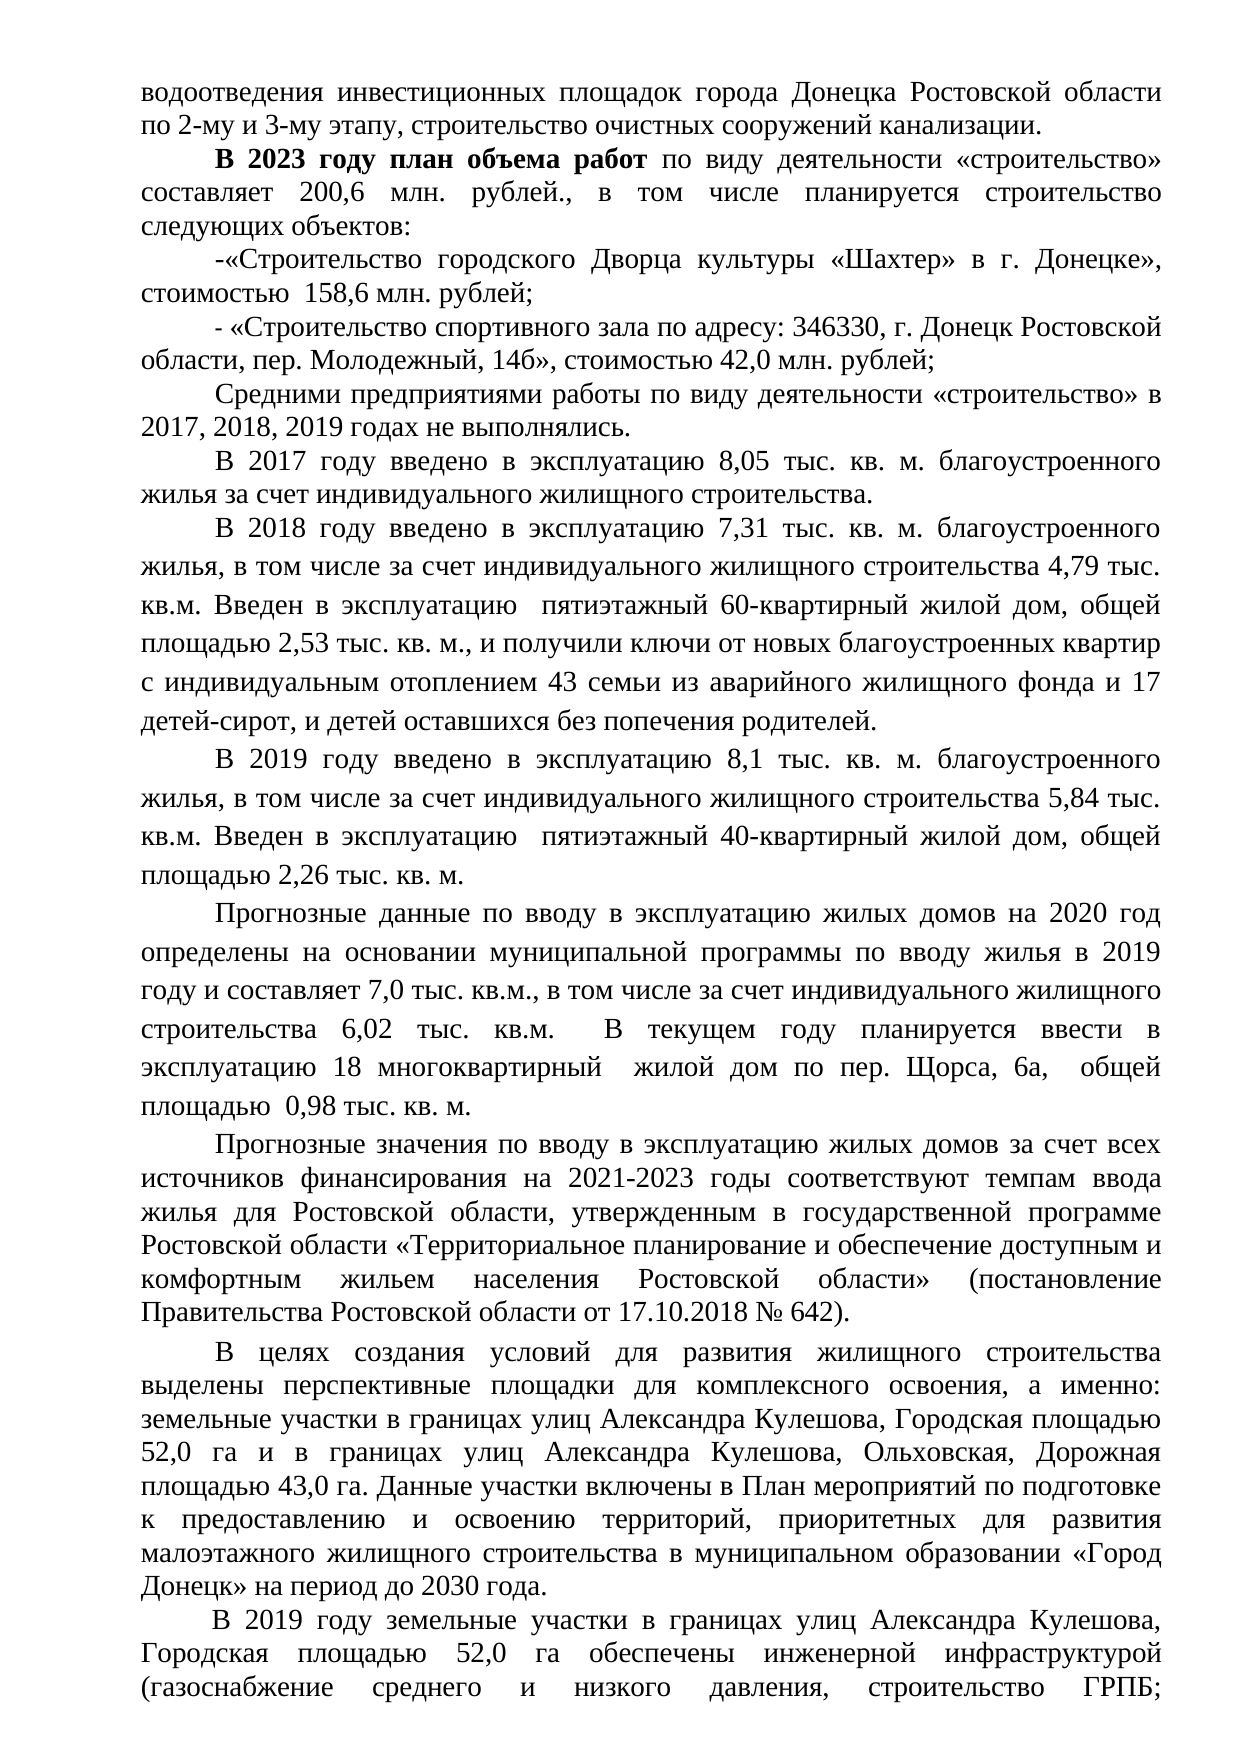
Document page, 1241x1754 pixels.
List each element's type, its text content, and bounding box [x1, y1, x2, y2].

text В 2019 году введено в эксплуатацию 8,1 тыс. кв. м. благоустроенного жилья, в том числе за счет индивидуального жилищного строительства 5,84 тыс. кв.м. Введен в эксплуатацию пятиэтажный 40-квартирный жилой дом, общей площадью 2,26 тыс. кв. м. [141, 741, 1162, 890]
text Прогнозные значения по вводу в эксплуатацию жилых домов за счет всех источников финансирования на 2021-2023 годы соответствуют темпам ввода жилья для Ростовской области, утвержденным в государственной программе Ростовской области «Территориальное планирование и обеспечение доступным и комфортным жильем населения Ростовской области» (постановление Правительства Ростовской области от 17.10.2018 № 642). [141, 1127, 1162, 1328]
text В 2023 году план объема работ по виду деятельности «строительство» составляет 200,6 млн. рублей., в том числе планируется строительство следующих объектов: [141, 141, 1162, 242]
list «Строительство спортивного зала по адресу: 346330, г. Донецк Ростовской области, пер. Молодежный, 14б», стоимостью 42,0 млн. рублей; [141, 309, 1162, 376]
text -«Строительство городского Дворца культуры «Шахтер» в г. Донецке», стоимостью 158,6 млн. рублей; [141, 242, 1162, 309]
text В 2017 году введено в эксплуатацию 8,05 тыс. кв. м. благоустроенного жилья за счет индивидуального жилищного строительства. [141, 443, 1162, 510]
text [141, 1602, 1162, 1703]
text Прогнозные данные по вводу в эксплуатацию жилых домов на 2020 год определены на основании муниципальной программы по вводу жилья в 2019 году и составляет 7,0 тыс. кв.м., в том числе за счет индивидуального жилищного строительства 6,02 тыс. кв.м. В текущем году планируется ввести в эксплуатацию 18 многоквартирный жилой дом по пер. Щорса, 6а, общей площадью 0,98 тыс. кв. м. [141, 895, 1162, 1122]
text В 2018 году введено в эксплуатацию 7,31 тыс. кв. м. благоустроенного жилья, в том числе за счет индивидуального жилищного строительства 4,79 тыс. кв.м. Введен в эксплуатацию пятиэтажный 60-квартирный жилой дом, общей площадью 2,53 тыс. кв. м., и получили ключи от новых благоустроенных квартир с индивидуальным отоплением 43 семьи из аварийного жилищного фонда и 17 детей-сирот, и детей оставшихся без попечения родителей. [141, 510, 1162, 736]
text Средними предприятиями работы по виду деятельности «строительство» в 2017, 2018, 2019 годах не выполнялись. [141, 376, 1162, 443]
text В целях создания условий для развития жилищного строительства выделены перспективные площадки для комплексного освоения, а именно: земельные участки в границах улиц Александра Кулешова, Городская площадью 52,0 га и в границах улиц Александра Кулешова, Ольховская, Дорожная площадью 43,0 га. Данные участки включены в План мероприятий по подготовке к предоставлению и освоению территорий, приоритетных для развития малоэтажного жилищного строительства в муниципальном образовании «Город Донецк» на период до 2030 года. [141, 1334, 1162, 1602]
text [141, 74, 1162, 141]
